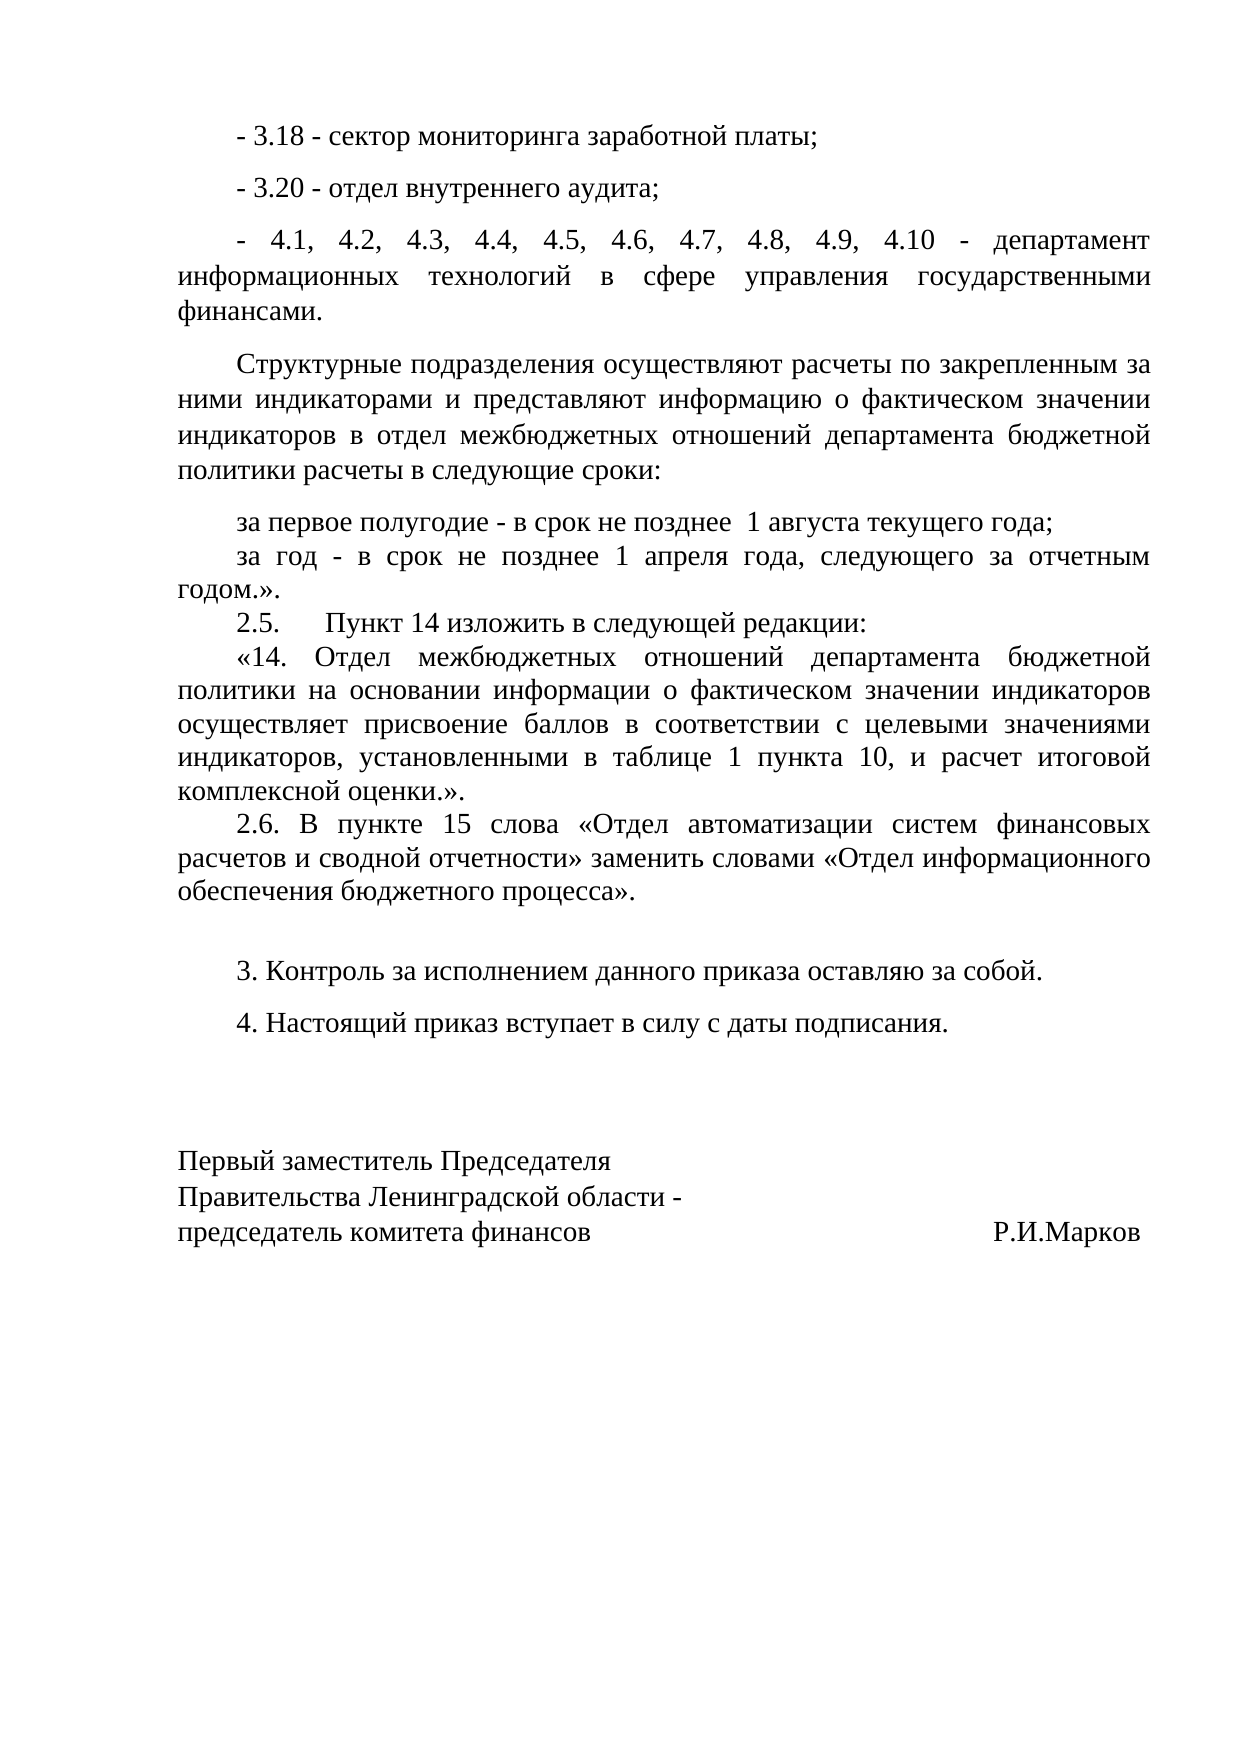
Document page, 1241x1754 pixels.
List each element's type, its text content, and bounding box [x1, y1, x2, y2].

table_header Первый заместитель Председателя Правительства Ленинградской области - председатель комитета финансов [166, 1143, 709, 1249]
table_header Р.И.Марков [709, 1143, 1152, 1249]
text - 3.18 - сектор мониторинга заработной платы; [177, 118, 1152, 152]
text 2.6. В пункте 15 слова «Отдел автоматизации систем финансовых расчетов и сводной отчетности» заменить словами «Отдел информационного обеспечения бюджетного процесса». [177, 806, 1152, 907]
list за первое полугодие - в срок не позднее 1 августа текущего года; [177, 504, 1152, 538]
list Пункт 14 изложить в следующей редакции: [177, 605, 1152, 639]
text - 3.20 - отдел внутреннего аудита; [177, 170, 1152, 204]
list за год - в срок не позднее 1 апреля года, следующего за отчетным годом.». [177, 538, 1152, 605]
list 4. Настоящий приказ вступает в силу с даты подписания. [236, 1005, 1152, 1039]
text 3. Контроль за исполнением данного приказа оставляю за собой. [177, 953, 1152, 987]
text Структурные подразделения осуществляют расчеты по закрепленным за ними индикаторами и представляют информацию о фактическом значении индикаторов в отдел межбюджетных отношений департамента бюджетной политики расчеты в следующие сроки: [177, 346, 1152, 486]
list «14. Отдел межбюджетных отношений департамента бюджетной политики на основании информации о фактическом значении индикаторов осуществляет присвоение баллов в соответствии с целевыми значениями индикаторов, установленными в таблице 1 пункта 10, и расчет итоговой комплексной оценки.». [177, 639, 1152, 806]
text - 4.1, 4.2, 4.3, 4.4, 4.5, 4.6, 4.7, 4.8, 4.9, 4.10 - департамент информационных технологий в сфере управления государственными финансами. [177, 222, 1152, 327]
